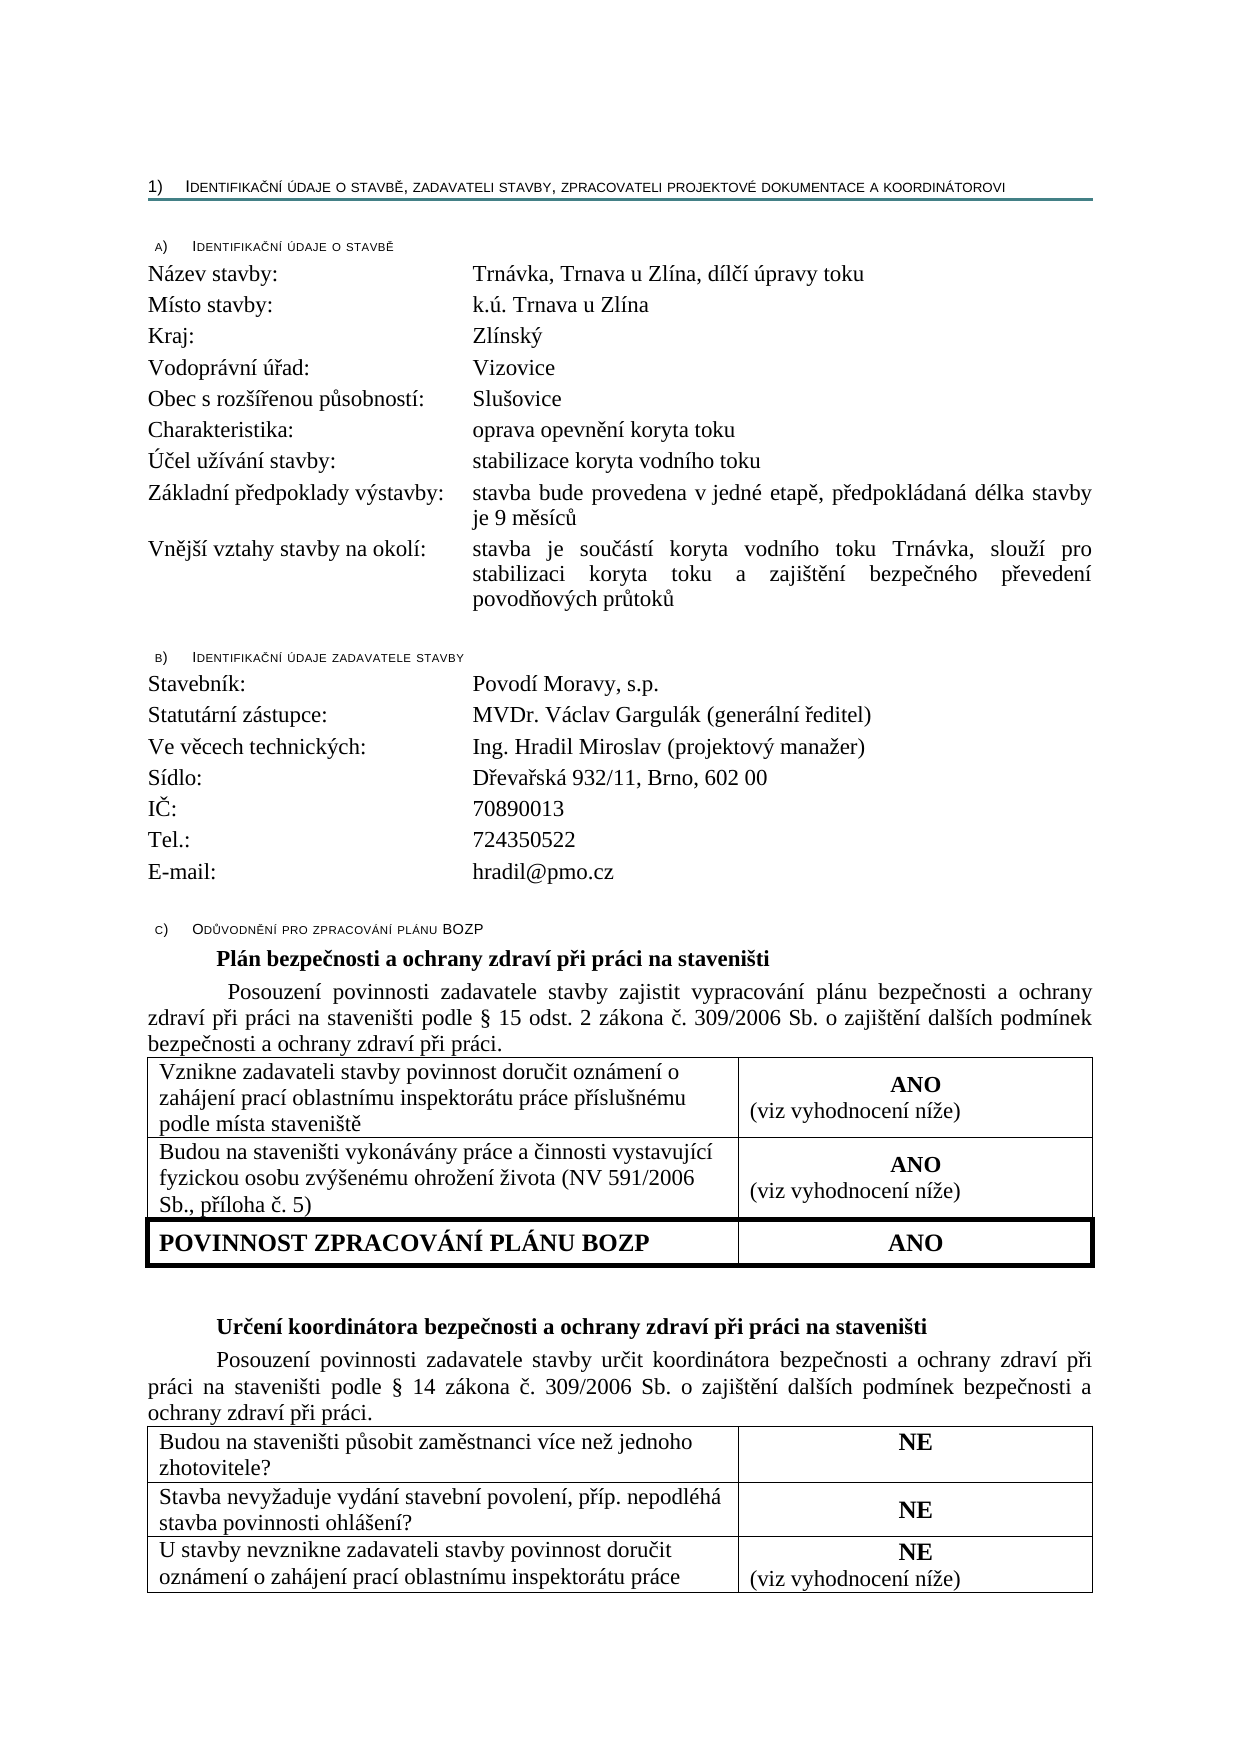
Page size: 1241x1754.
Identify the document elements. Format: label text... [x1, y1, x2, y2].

text Plán bezpečnosti a ochrany zdraví při práci na staveništi [148, 944, 1093, 971]
text E-mail: hradil@pmo.cz [148, 859, 1093, 884]
table_cell ANO [739, 1222, 1090, 1263]
text Posouzení povinnosti zadavatele stavby určit koordinátora bezpečnosti a ochrany zdraví při práci na staveništi podle § 14 zákona č. 309/2006 Sb. o zajištění dalších podmínek bezpečnosti a ochrany zdraví při práci. [148, 1347, 1093, 1426]
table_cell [739, 1537, 1092, 1592]
text Posouzení povinnosti zadavatele stavby zajistit vypracování plánu bezpečnosti a ochrany zdraví při práci na staveništi podle § 15 odst. 2 zákona č. 309/2006 Sb. o zajištění dalších podmínek bezpečnosti a ochrany zdraví při práci. [148, 978, 1093, 1057]
text Tel.: 724350522 [148, 828, 1093, 853]
text Statutární zástupce: MVDr. Václav Gargulák (generální ředitel) [148, 703, 1093, 728]
table_header NE [739, 1427, 1092, 1482]
table_cell Stavba nevyžaduje vydání stavební povolení, příp. nepodléhá stavba povinnosti ohlášení? [148, 1483, 738, 1536]
text IČ: 70890013 [148, 797, 1093, 822]
text Určení koordinátora bezpečnosti a ochrany zdraví při práci na staveništi [148, 1313, 1093, 1340]
table_cell ANO (viz vyhodnocení níže) [739, 1138, 1092, 1217]
table_cell Budou na staveništi vykonávány práce a činnosti vystavující fyzickou osobu zvýšenému ohrožení života (NV 591/2006 Sb., příloha č. 5) [148, 1138, 738, 1217]
text Stavebník: Povodí Moravy, s.p. [148, 672, 1093, 697]
subtitle Identifikační údaje zadavatele stavby [154, 637, 1093, 665]
text Charakteristika: oprava opevnění koryta toku [148, 417, 1093, 442]
text Kraj: Zlínský [148, 324, 1093, 349]
text Místo stavby: k.ú. Trnava u Zlína [148, 292, 1093, 317]
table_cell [148, 1537, 738, 1592]
text Vnější vztahy stavby na okolí: stavba je součástí koryta vodního toku Trnávka, slouží pro stabilizaci koryta toku a zajištění bezpečného převedení povodňových průtoků [148, 536, 1093, 612]
table_header Vznikne zadavateli stavby povinnost doručit oznámení o zahájení prací oblastnímu inspektorátu práce příslušnému podle místa staveniště [148, 1058, 738, 1137]
text Název stavby: Trnávka, Trnava u Zlína, dílčí úpravy toku [148, 261, 1093, 286]
table_cell NE [739, 1483, 1092, 1536]
subtitle Odůvodnění pro zpracování plánu BOZP [154, 909, 1093, 938]
subtitle Identifikační údaje o stavbě [154, 226, 1093, 255]
text Obec s rozšířenou působností: Slušovice [148, 386, 1093, 411]
text Účel užívání stavby: stabilizace koryta vodního toku [148, 449, 1093, 474]
table_header ANO (viz vyhodnocení níže) [739, 1058, 1092, 1137]
text Sídlo: Dřevařská 932/11, Brno, 602 00 [148, 765, 1093, 790]
table_cell POVINNOST ZPRACOVÁNÍ PLÁNU BOZP [150, 1222, 738, 1263]
text Ve věcech technických: Ing. Hradil Miroslav (projektový manažer) [148, 734, 1093, 759]
subtitle Identifikační údaje o stavbě, zadavateli stavby, zpracovateli projektové dokumentace a koordinátorovi [148, 162, 1093, 198]
table_header Budou na staveništi působit zaměstnanci více než jednoho zhotovitele? [148, 1427, 738, 1482]
text Vodoprávní úřad: Vizovice [148, 355, 1093, 380]
text Základní předpoklady výstavby: stavba bude provedena v jedné etapě, předpokládaná délka stavby je 9 měsíců [148, 480, 1093, 530]
